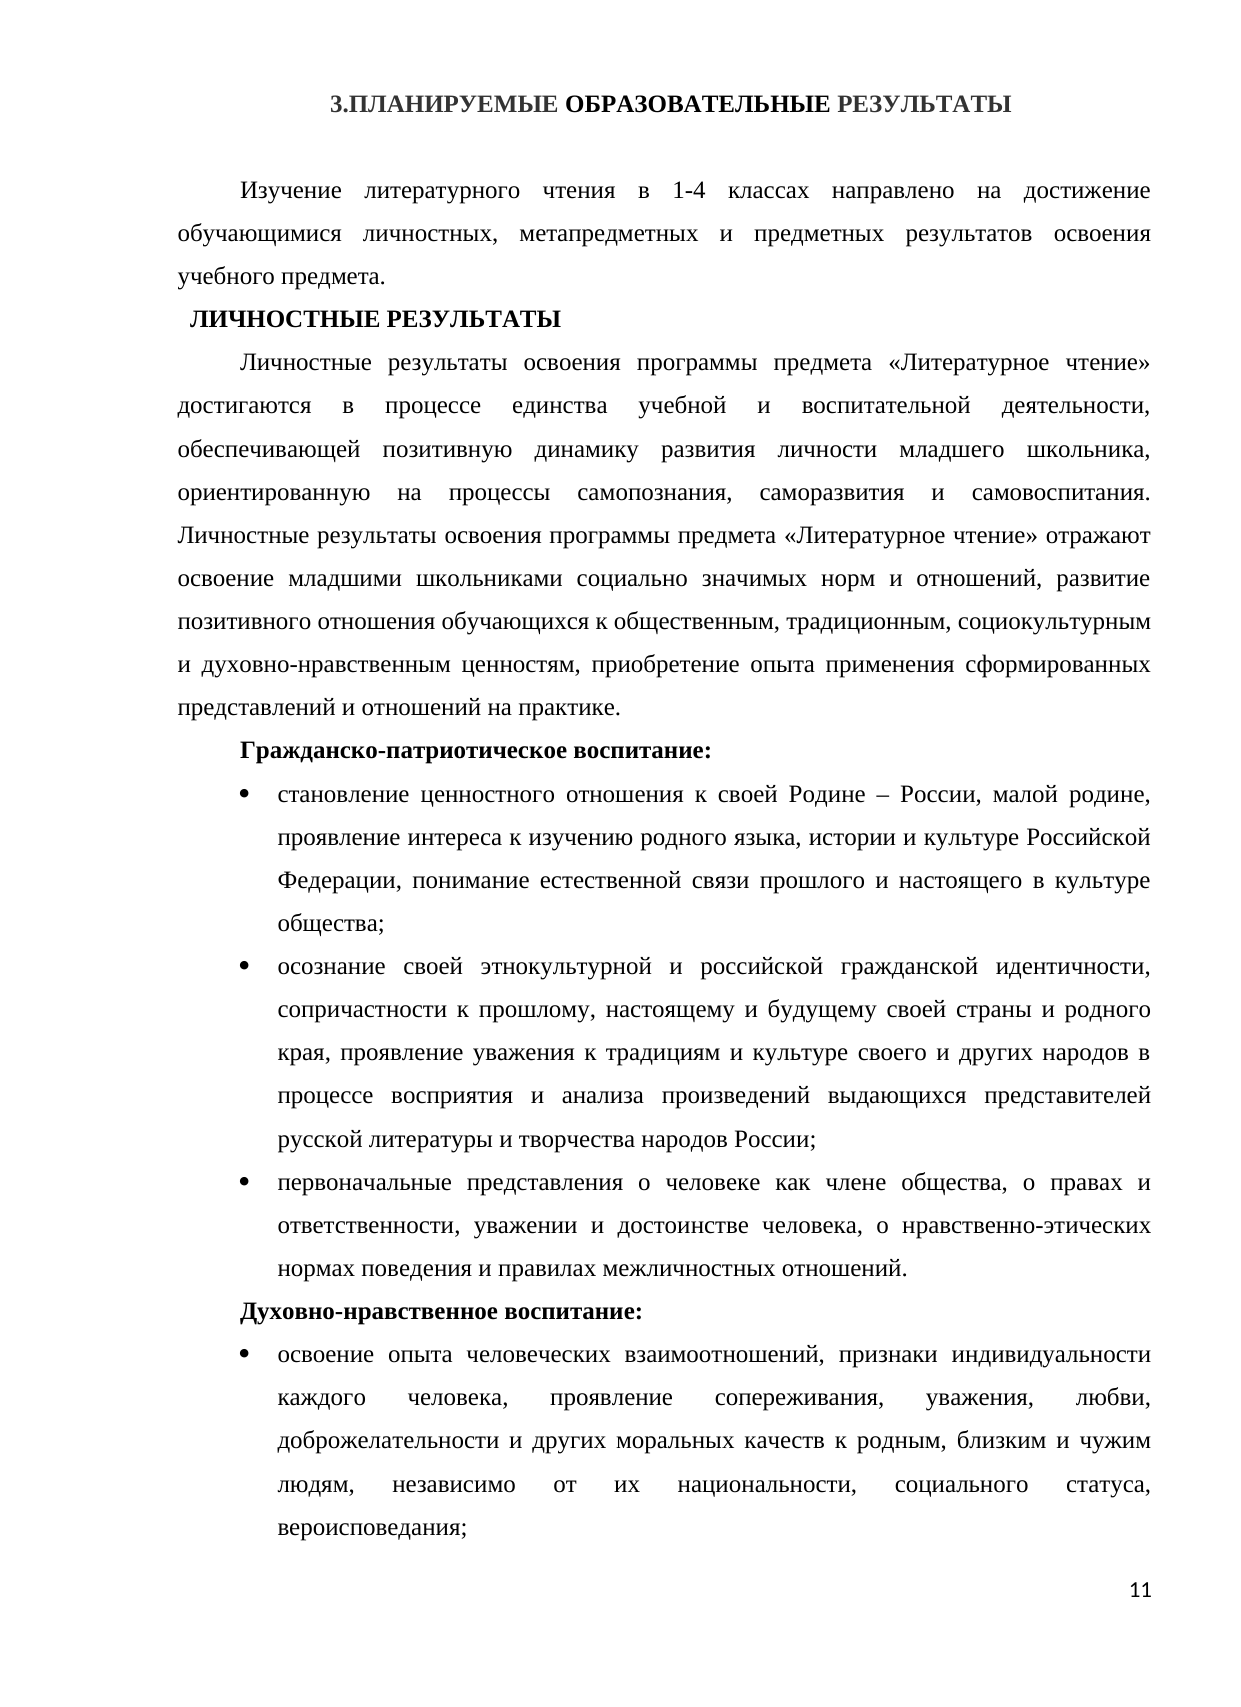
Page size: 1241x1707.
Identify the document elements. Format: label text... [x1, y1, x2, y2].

list первоначальные представления о человеке как члене общества, о правах и ответственности, уважении и достоинстве человека, о нравственно-этических нормах поведения и правилах межличностных отношений. [240, 1167, 1152, 1282]
text ЛИЧНОСТНЫЕ РЕЗУЛЬТАТЫ [190, 304, 1152, 333]
text Гражданско-патриотическое воспитание: [177, 736, 1152, 764]
list освоение опыта человеческих взаимоотношений, признаки индивидуальности каждого человека, проявление сопереживания, уважения, любви, доброжелательности и других моральных качеств к родным, близким и чужим людям, независимо от их национальности, социального статуса, вероисповедания; [240, 1339, 1152, 1541]
list осознание своей этнокультурной и российской гражданской идентичности, сопричастности к прошлому, настоящему и будущему своей страны и родного края, проявление уважения к традициям и культуре своего и других народов в процессе восприятия и анализа произведений выдающихся представителей русской литературы и творчества народов России; [240, 951, 1152, 1152]
text Изучение литературного чтения в 1-4 классах направлено на достижение обучающимися личностных, метапредметных и предметных результатов освоения учебного предмета. [177, 175, 1152, 290]
text 3.ПЛАНИРУЕМЫЕ ОБРАЗОВАТЕЛЬНЫЕ РЕЗУЛЬТАТЫ [190, 89, 1152, 117]
text Духовно-нравственное воспитание: [177, 1296, 1152, 1325]
text Личностные результаты освоения программы предмета «Литературное чтение» достигаются в процессе единства учебной и воспитательной деятельности, обеспечивающей позитивную динамику развития личности младшего школьника, ориентированную на процессы самопознания, саморазвития и самовоспитания. Личностные результаты освоения программы предмета «Литературное чтение» отражают освоение младшими школьниками социально значимых норм и отношений, развитие позитивного отношения обучающихся к общественным, традиционным, социокультурным и духовно-нравственным ценностям, приобретение опыта применения сформированных представлений и отношений на практике. [177, 347, 1152, 721]
list становление ценностного отношения к своей Родине – России, малой родине, проявление интереса к изучению родного языка, истории и культуре Российской Федерации, понимание естественной связи прошлого и настоящего в культуре общества; [240, 779, 1152, 937]
